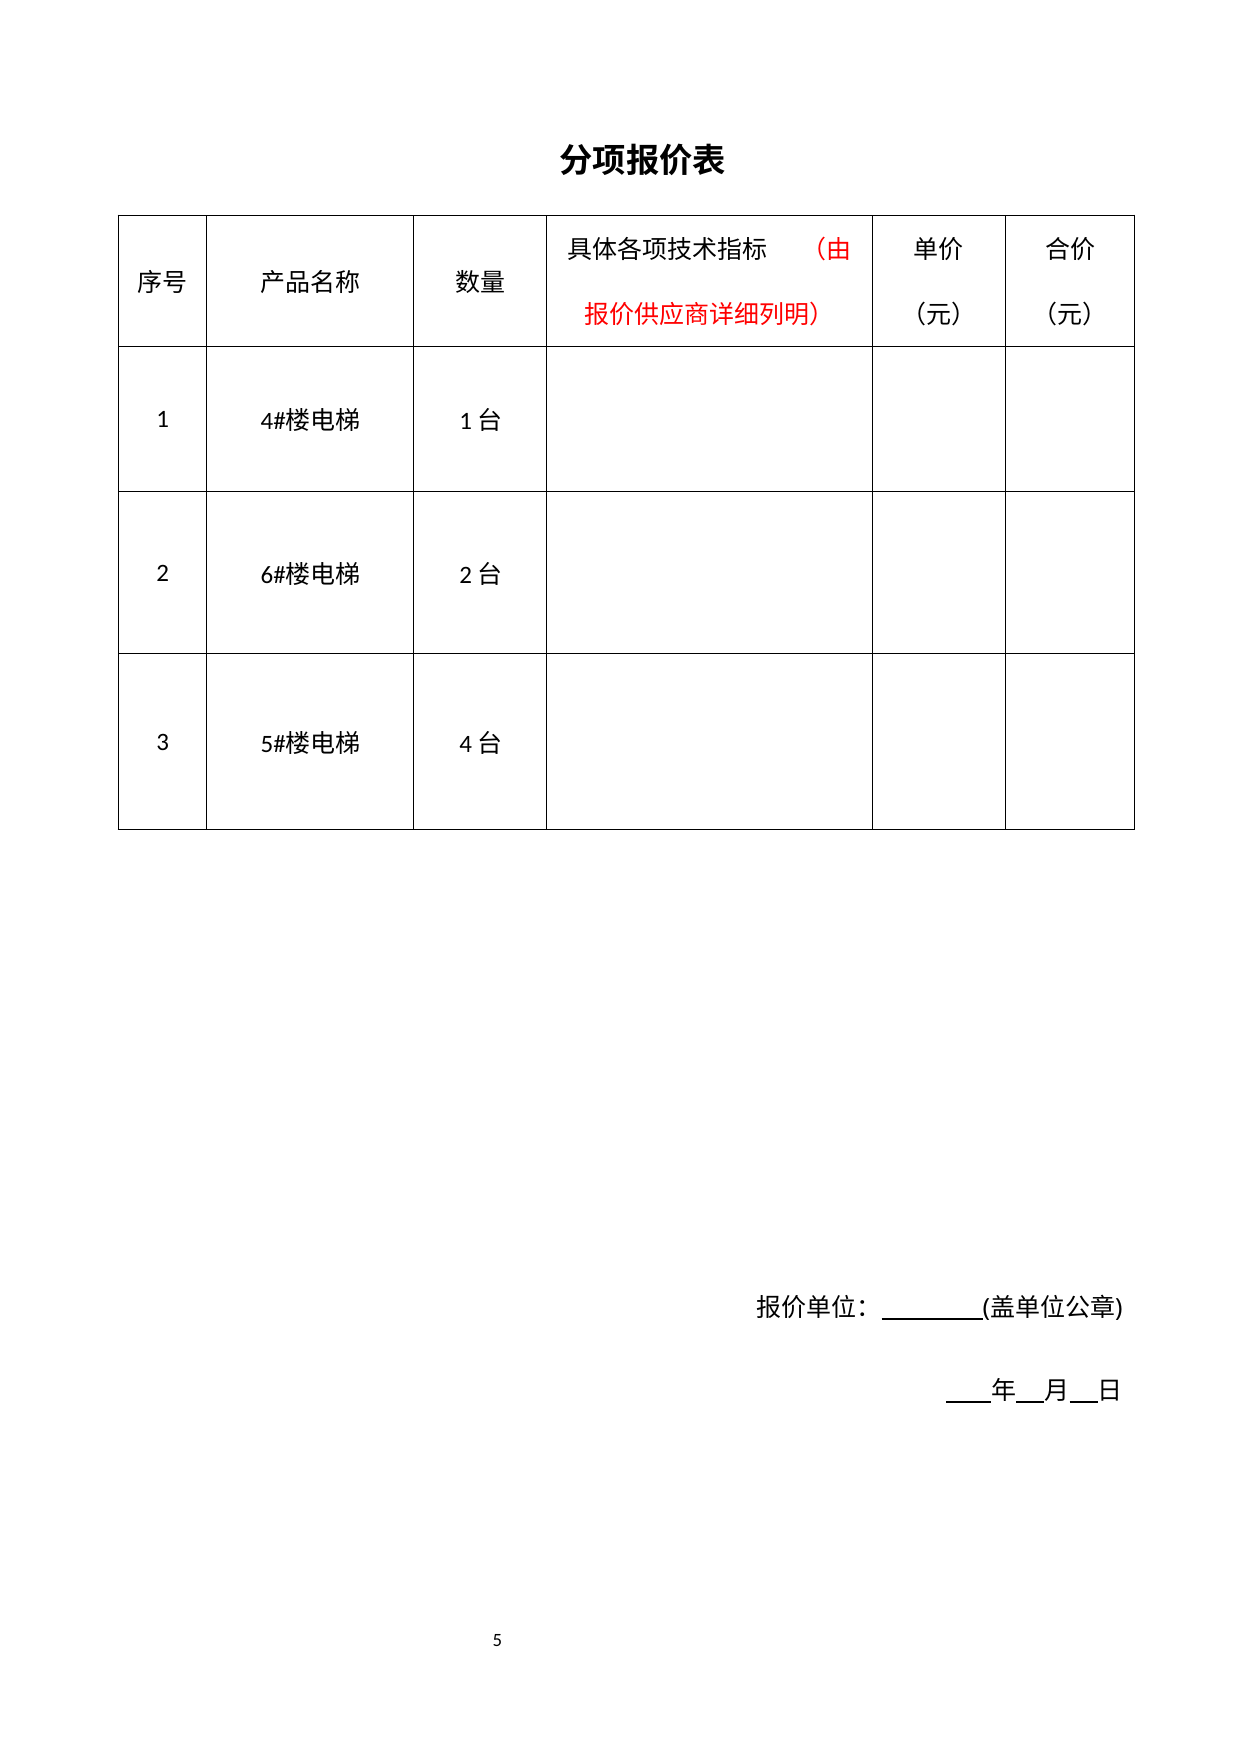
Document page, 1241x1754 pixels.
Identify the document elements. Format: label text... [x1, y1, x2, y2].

table_cell [873, 654, 1005, 829]
table_header 数量 [414, 216, 546, 346]
table_cell [1006, 654, 1134, 829]
text 报价单位： (盖单位公章) [162, 1273, 1122, 1338]
table_cell 4#楼电梯 [207, 347, 413, 491]
table_cell 4台 [414, 654, 546, 829]
table_header 单价（元） [873, 216, 1005, 346]
table_cell 6#楼电梯 [207, 492, 413, 652]
table_cell [1006, 347, 1134, 491]
table_cell [547, 492, 872, 652]
subtitle 分项报价表 [162, 125, 1122, 190]
table_cell [547, 347, 872, 491]
table_cell 1 [119, 347, 206, 491]
table_cell [547, 654, 872, 829]
table_cell 5#楼电梯 [207, 654, 413, 829]
table_header 具体各项技术指标 （由报价供应商详细列明） [547, 216, 872, 346]
table_cell 1台 [414, 347, 546, 491]
table_cell 3 [119, 654, 206, 829]
table_cell 2 [119, 492, 206, 652]
table_cell 2台 [414, 492, 546, 652]
table_header 产品名称 [207, 216, 413, 346]
table_cell [1006, 492, 1134, 652]
table_header 合价（元） [1006, 216, 1134, 346]
table_cell [873, 347, 1005, 491]
table_header 序号 [119, 216, 206, 346]
table_cell [873, 492, 1005, 652]
text 年 月 日 [162, 1356, 1122, 1421]
